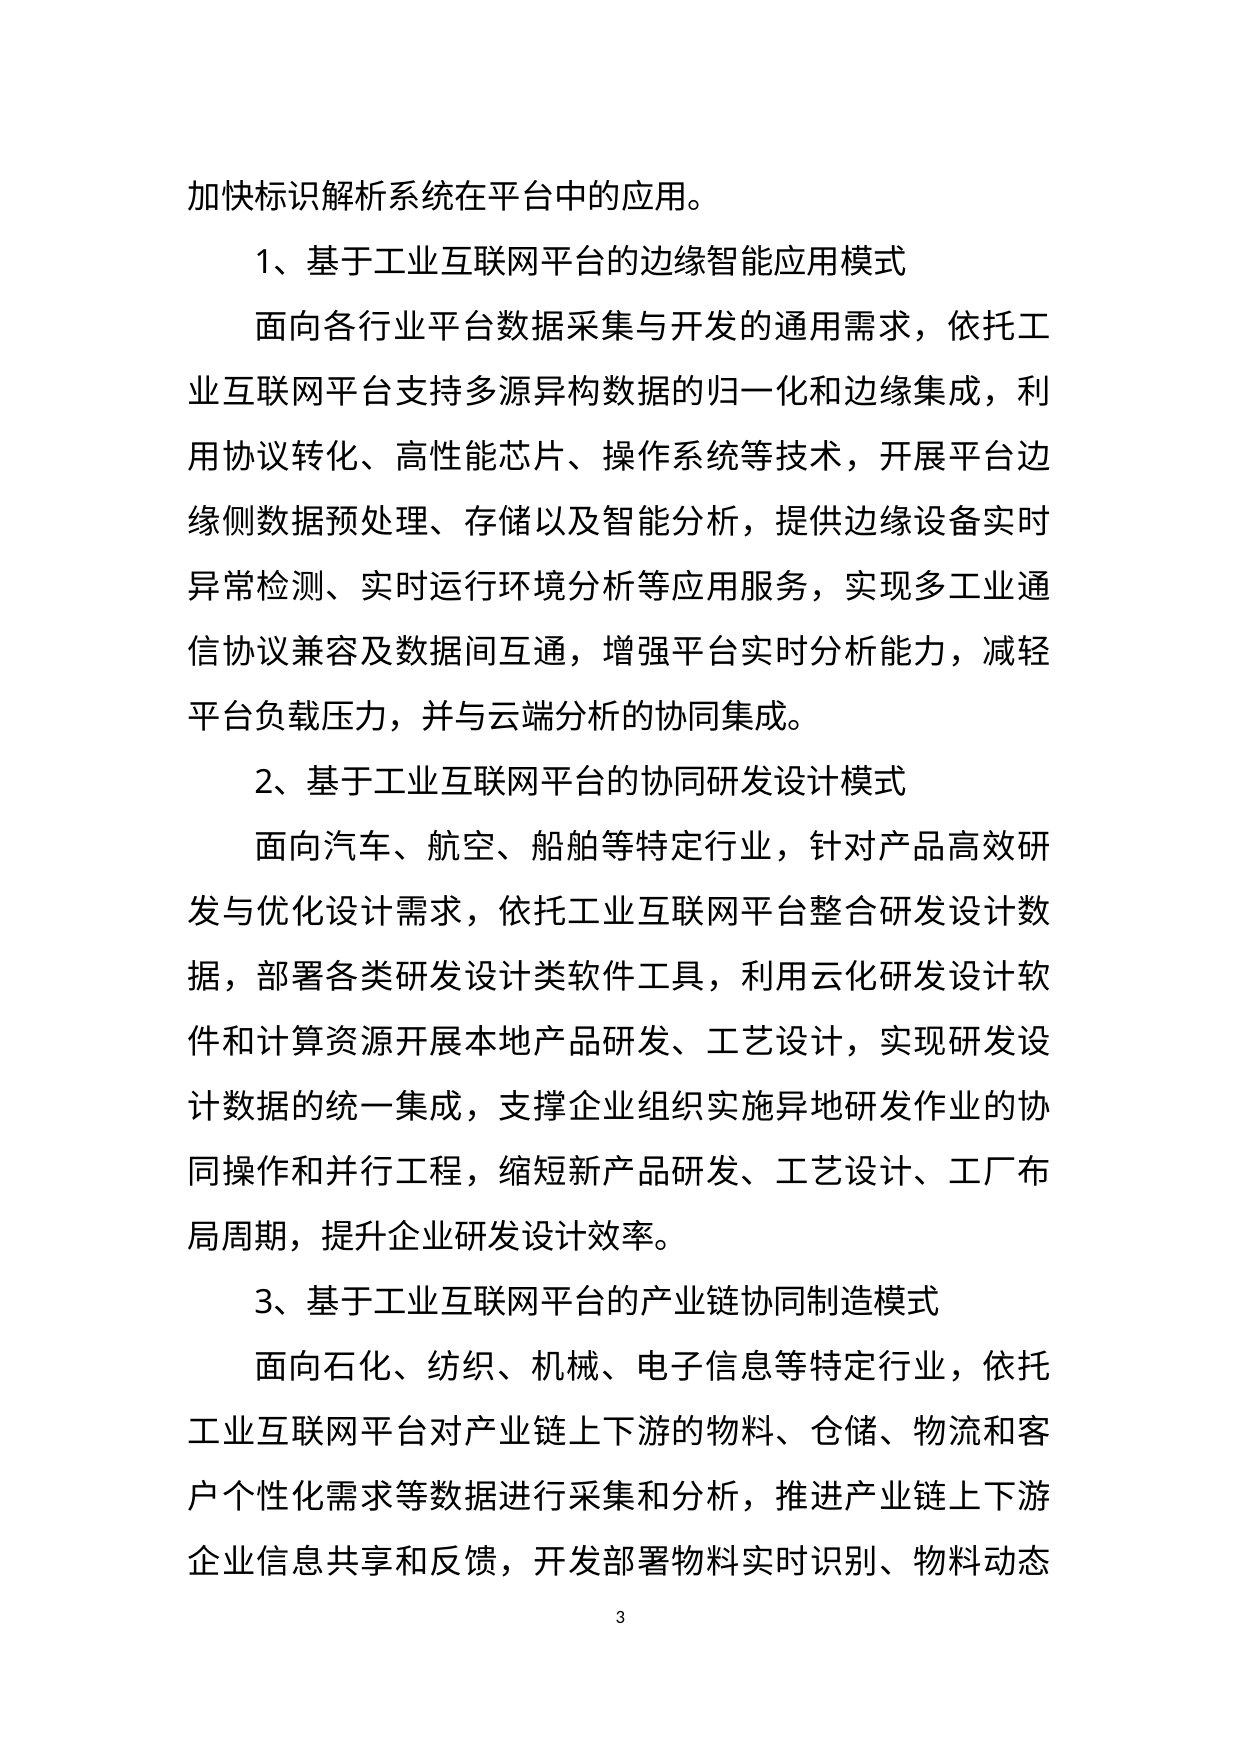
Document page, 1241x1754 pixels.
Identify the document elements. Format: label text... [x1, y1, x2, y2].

text 2、基于工业互联网平台的协同研发设计模式 [187, 747, 1053, 812]
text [187, 1332, 1053, 1592]
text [187, 162, 1053, 227]
text 面向各行业平台数据采集与开发的通用需求，依托工业互联网平台支持多源异构数据的归一化和边缘集成，利用协议转化、高性能芯片、操作系统等技术，开展平台边缘侧数据预处理、存储以及智能分析，提供边缘设备实时异常检测、实时运行环境分析等应用服务，实现多工业通信协议兼容及数据间互通，增强平台实时分析能力，减轻平台负载压力，并与云端分析的协同集成。 [187, 292, 1053, 747]
text 面向汽车、航空、船舶等特定行业，针对产品高效研发与优化设计需求，依托工业互联网平台整合研发设计数据，部署各类研发设计类软件工具，利用云化研发设计软件和计算资源开展本地产品研发、工艺设计，实现研发设计数据的统一集成，支撑企业组织实施异地研发作业的协同操作和并行工程，缩短新产品研发、工艺设计、工厂布局周期，提升企业研发设计效率。 [187, 812, 1053, 1267]
text 3、基于工业互联网平台的产业链协同制造模式 [187, 1267, 1053, 1332]
text 1、基于工业互联网平台的边缘智能应用模式 [187, 227, 1053, 292]
